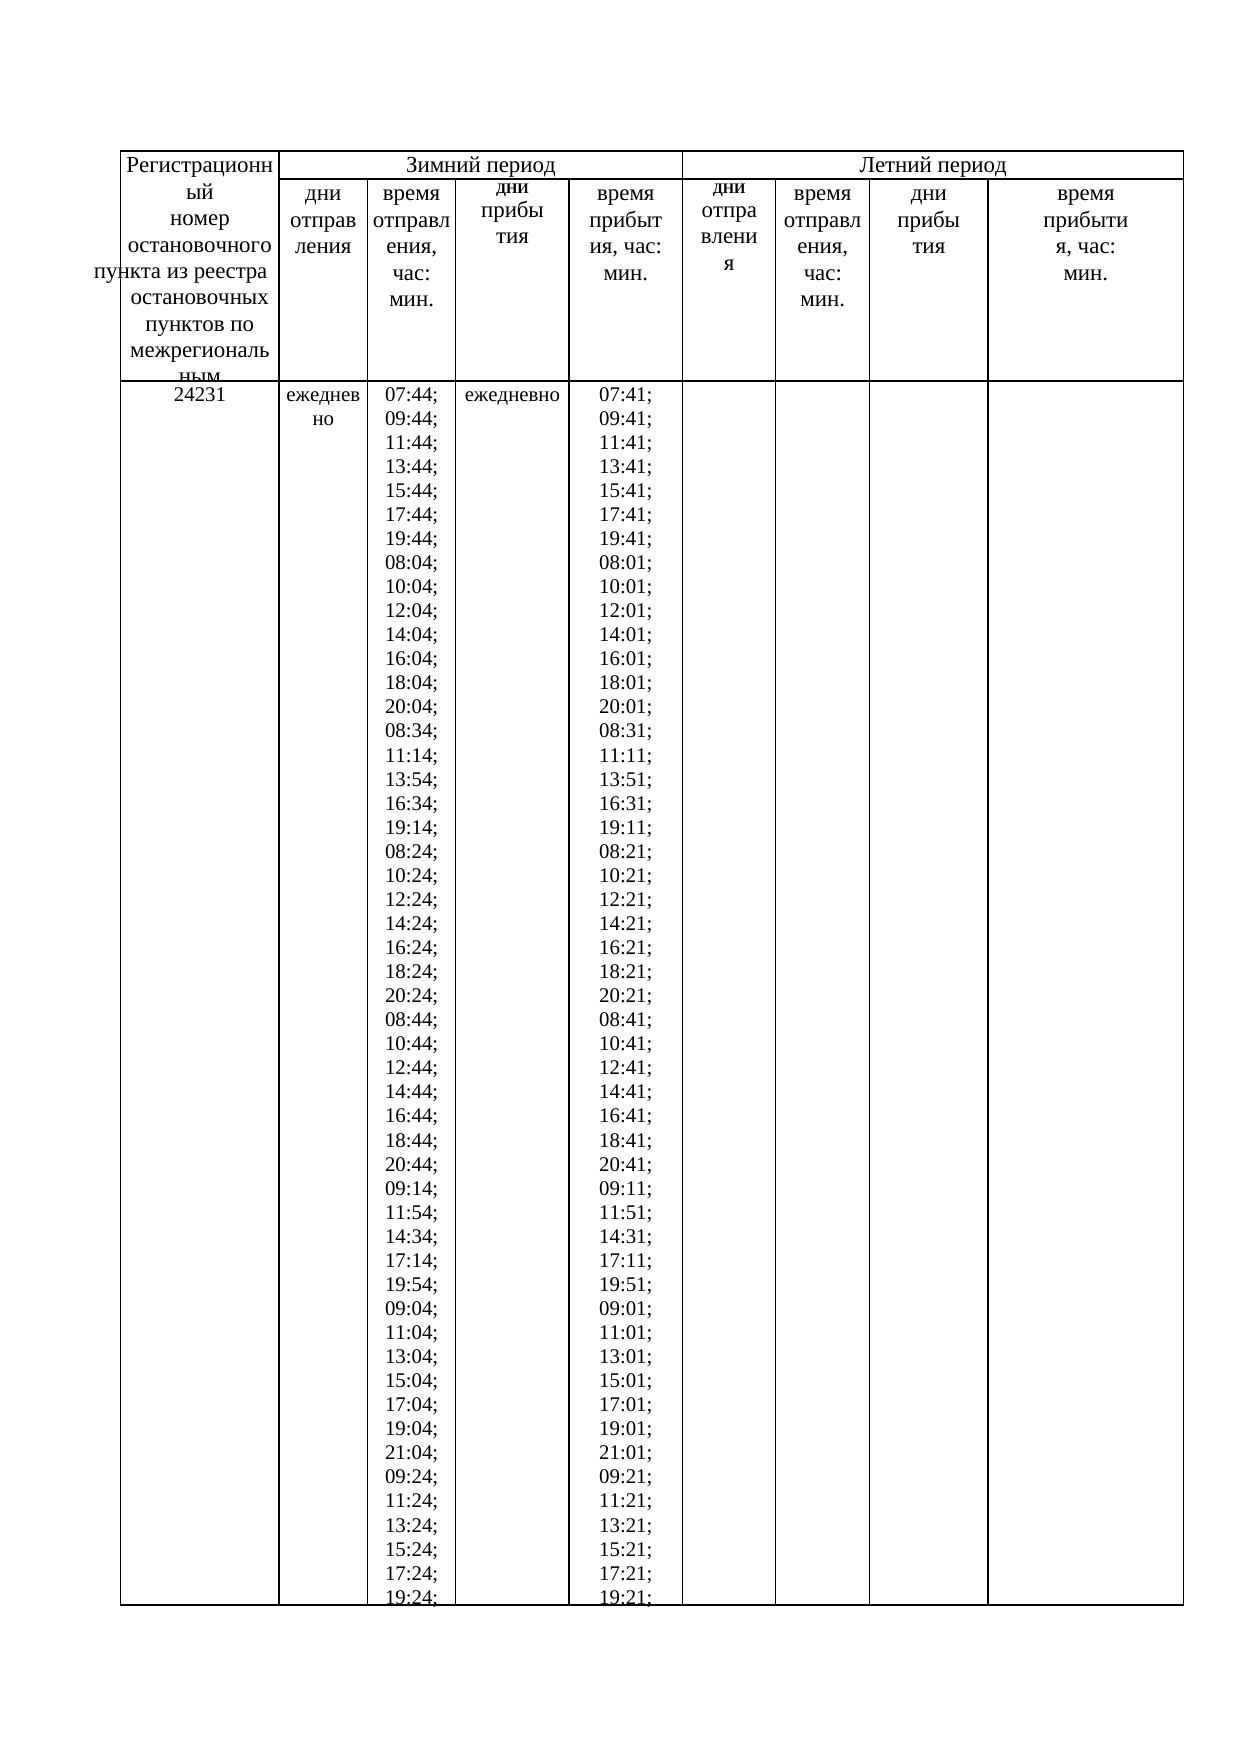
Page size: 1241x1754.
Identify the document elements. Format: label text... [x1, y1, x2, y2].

table_cell время отправл ения, час: мин. [368, 180, 455, 380]
table_cell время прибыт ия, час: мин. [570, 180, 682, 380]
table_cell 07:44; 09:44; 11:44; 13:44; 15:44; 17:44; 19:44; 08:04; 10:04; 12:04; 14:04; 16:04; 18:04; 20:04; 08:34; 11:14; 13:54; 16:34; 19:14; 08:24; 10:24; 12:24; 14:24; 16:24; 18:24; 20:24; 08:44; 10:44; 12:44; 14:44; 16:44; 18:44; 20:44; 09:14; 11:54; 14:34; 17:14; 19:54; 09:04; 11:04; 13:04; 15:04; 17:04; 19:04; 21:04; 09:24; 11:24; 13:24; 15:24; 17:24; 19:24; 21:24 [368, 382, 455, 1604]
table_cell дни прибы тия [870, 180, 987, 380]
table_cell 07:41; 09:41; 11:41; 13:41; 15:41; 17:41; 19:41; 08:01; 10:01; 12:01; 14:01; 16:01; 18:01; 20:01; 08:31; 11:11; 13:51; 16:31; 19:11; 08:21; 10:21; 12:21; 14:21; 16:21; 18:21; 20:21; 08:41; 10:41; 12:41; 14:41; 16:41; 18:41; 20:41; 09:11; 11:51; 14:31; 17:11; 19:51; 09:01; 11:01; 13:01; 15:01; 17:01; 19:01; 21:01; 09:21; 11:21; 13:21; 15:21; 17:21; 19:21; 21:21 [570, 382, 682, 1604]
table_header Регистрационный номер остановочного пункта из реестра остановочных пунктов по межрегиональным маршрутам регулярных перевозок [121, 152, 278, 380]
table_cell [776, 382, 869, 1604]
table_header Летний период [683, 152, 1183, 178]
table_cell [989, 382, 1183, 1604]
table_cell ДНИ прибы тия [456, 180, 568, 380]
table_cell дни отправ ления [280, 180, 367, 380]
table_cell ежедневно [280, 382, 367, 1604]
table_cell время прибыти я, час: мин. [989, 180, 1183, 380]
table_cell время отправл ения, час: мин. [776, 180, 869, 380]
table_cell ежедневно [456, 382, 568, 1604]
table_header Зимний период [280, 152, 682, 178]
table_cell 24231 [121, 382, 278, 1604]
table_cell [683, 382, 775, 1604]
table_cell ДНИ отпра влени я [683, 180, 775, 380]
table_cell [870, 382, 987, 1604]
